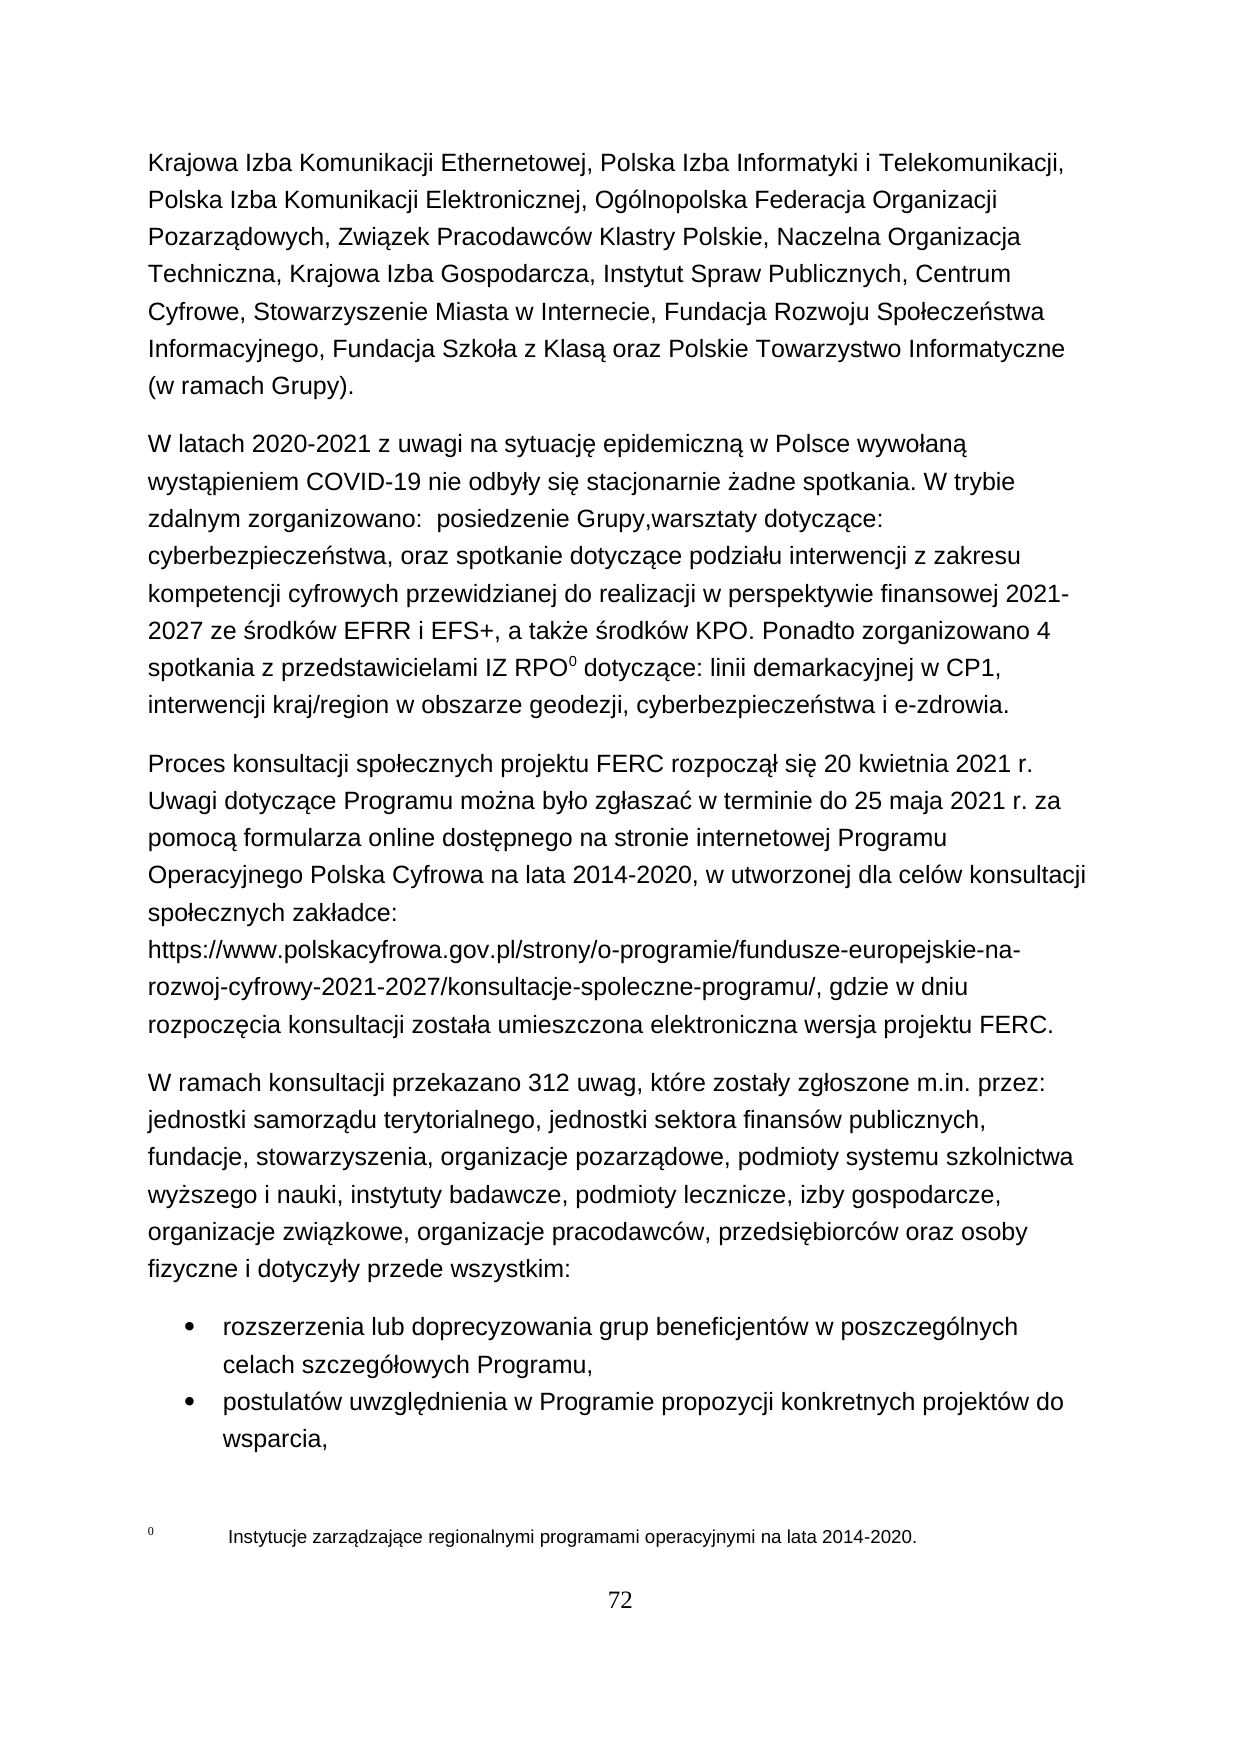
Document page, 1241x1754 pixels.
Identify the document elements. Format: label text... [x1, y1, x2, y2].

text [148, 148, 1093, 400]
text W latach 2020-2021 z uwagi na sytuację epidemiczną w Polsce wywołaną wystąpieniem COVID-19 nie odbyły się stacjonarnie żadne spotkania. W trybie zdalnym zorganizowano: posiedzenie Grupy,warsztaty dotyczące: cyberbezpieczeństwa, oraz spotkanie dotyczące podziału interwencji z zakresu kompetencji cyfrowych przewidzianej do realizacji w perspektywie finansowej 2021-2027 ze środków EFRR i EFS+, a także środków KPO. Ponadto zorganizowano 4 spotkania z przedstawicielami IZ RPO dotyczące: linii demarkacyjnej w CP1, interwencji kraj/region w obszarze geodezji, cyberbezpieczeństwa i e-zdrowia. [148, 429, 1093, 719]
list rozszerzenia lub doprecyzowania grup beneficjentów w poszczególnych celach szczegółowych Programu, [185, 1312, 1093, 1378]
list postulatów uwzględnienia w Programie propozycji konkretnych projektów do wsparcia, [185, 1387, 1093, 1453]
text Proces konsultacji społecznych projektu FERC rozpoczął się 20 kwietnia 2021 r. Uwagi dotyczące Programu można było zgłaszać w terminie do 25 maja 2021 r. za pomocą formularza online dostępnego na stronie internetowej Programu Operacyjnego Polska Cyfrowa na lata 2014-2020, w utworzonej dla celów konsultacji społecznych zakładce: https://www.polskacyfrowa.gov.pl/strony/o-programie/fundusze-europejskie-na-rozwoj-cyfrowy-2021-2027/konsultacje-spoleczne-programu/, gdzie w dniu rozpoczęcia konsultacji została umieszczona elektroniczna wersja projektu FERC. [148, 749, 1093, 1038]
text W ramach konsultacji przekazano 312 uwag, które zostały zgłoszone m.in. przez: jednostki samorządu terytorialnego, jednostki sektora finansów publicznych, fundacje, stowarzyszenia, organizacje pozarządowe, podmioty systemu szkolnictwa wyższego i nauki, instytuty badawcze, podmioty lecznicze, izby gospodarcze, organizacje związkowe, organizacje pracodawców, przedsiębiorców oraz osoby fizyczne i dotyczyły przede wszystkim: [148, 1068, 1093, 1283]
